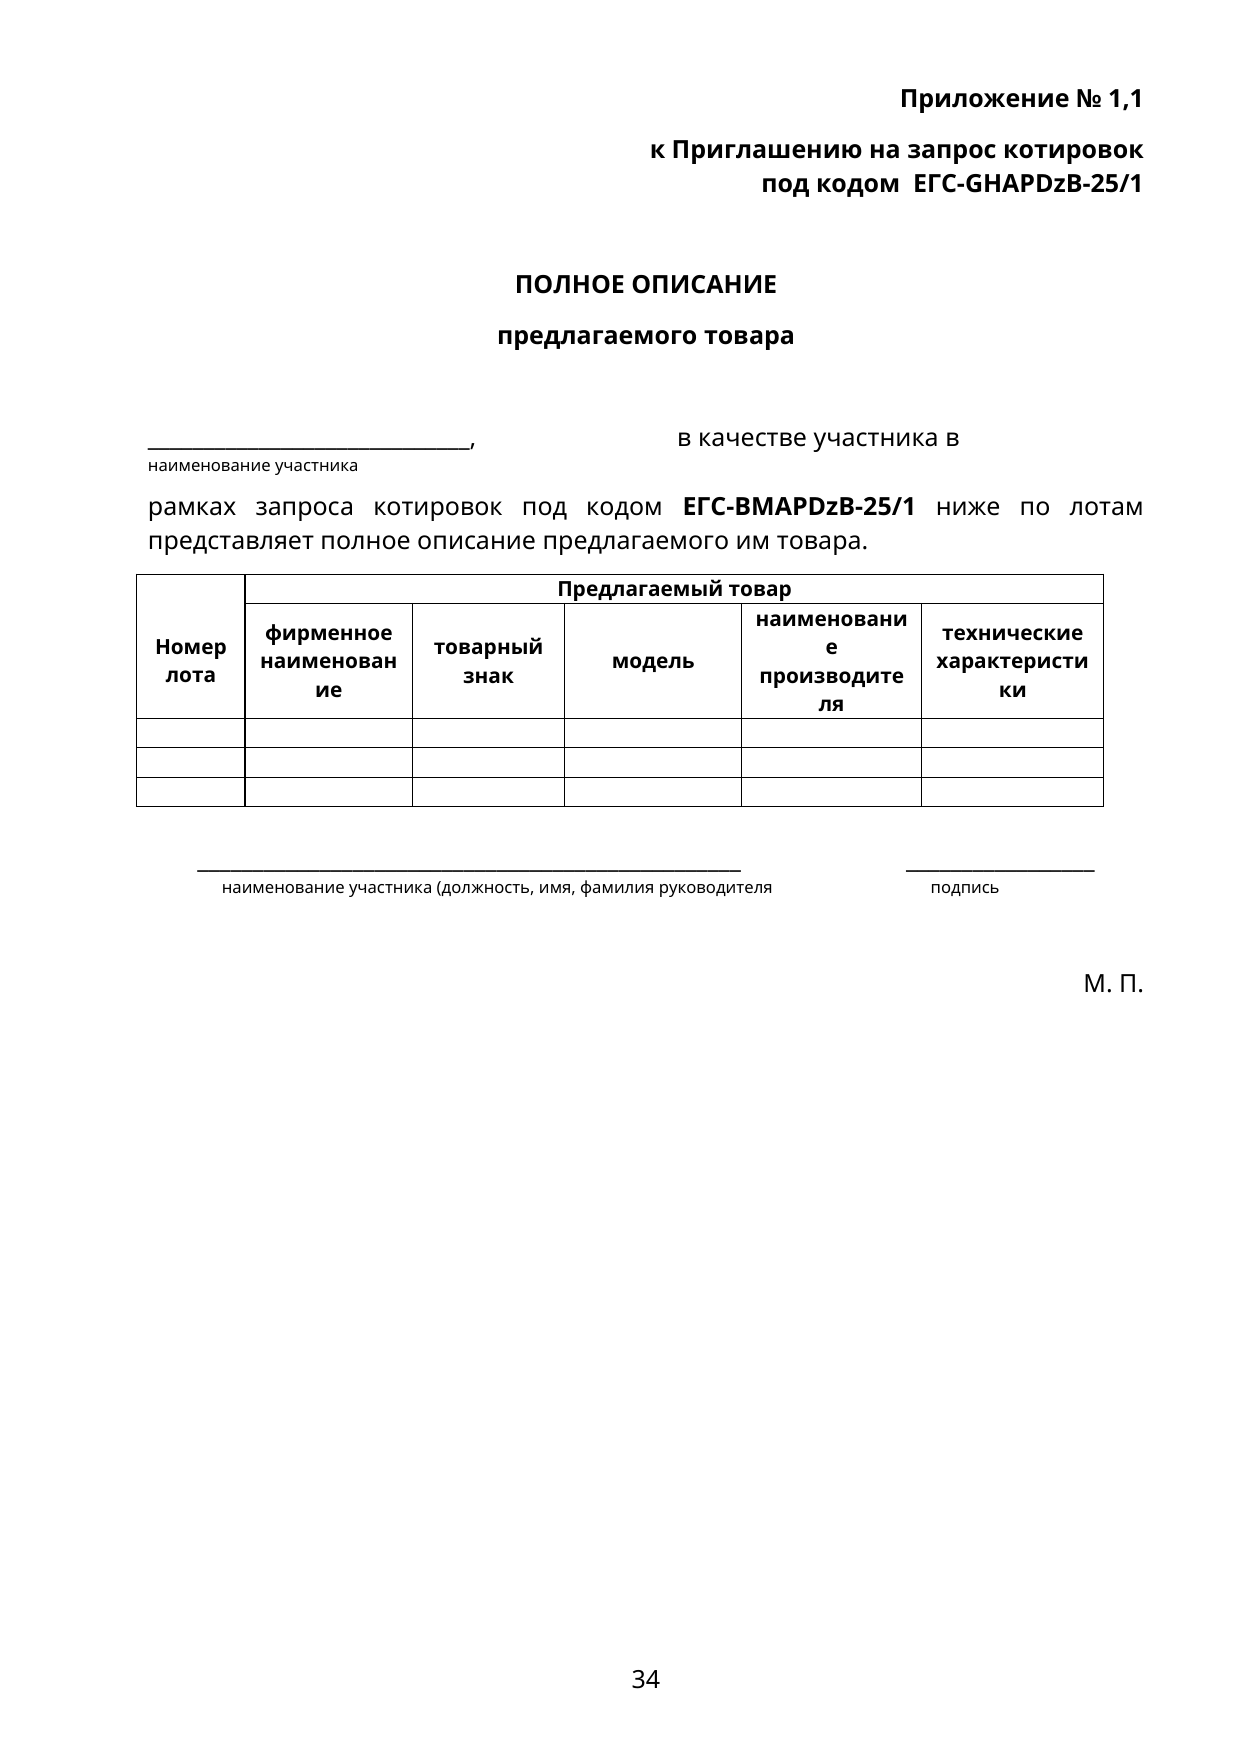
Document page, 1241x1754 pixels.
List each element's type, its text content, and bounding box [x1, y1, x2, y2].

table_cell [137, 778, 244, 806]
text к Приглашению на запрос котировок под кодом ЕГС-GHAPDzB-25/1 [148, 132, 1144, 200]
text М. П. [148, 965, 1144, 999]
table_header Номер лота [137, 575, 244, 718]
table_cell [922, 748, 1103, 777]
text рамках запросa котировок под кодом ЕГС-BMAPDzB-25/1 ниже по лотам представляет полное описание предлагаемого им товара. [148, 489, 1144, 557]
table_cell фирменное наименование [246, 604, 412, 718]
table_cell [922, 719, 1103, 747]
table_cell товарный знак [413, 604, 564, 718]
text наименование участника (должность, имя, фамилия руководителя подпись [222, 875, 1144, 898]
text _____________________________, в качестве участника в [148, 419, 1144, 453]
table_cell [922, 778, 1103, 806]
table_cell [413, 778, 564, 806]
table_header Предлагаемый товар [246, 575, 1103, 603]
table_cell технические характеристики [922, 604, 1103, 718]
table_cell [246, 719, 412, 747]
table_cell наименование производителя [742, 604, 921, 718]
subtitle Приложение № 1,1 [148, 81, 1144, 115]
table_cell [246, 748, 412, 777]
table_cell [565, 778, 741, 806]
table_cell [413, 719, 564, 747]
table_cell [742, 748, 921, 777]
table_cell [565, 719, 741, 747]
table_cell [742, 719, 921, 747]
table_cell [565, 748, 741, 777]
subtitle ПОЛНОЕ ОПИСАНИЕ [207, 267, 1085, 301]
table_cell модель [565, 604, 741, 718]
table_cell [137, 748, 244, 777]
table_cell [137, 719, 244, 747]
text наименование участника [148, 453, 1144, 476]
table_cell [413, 748, 564, 777]
table_cell [246, 778, 412, 806]
text _________________________________________________ _________________ [148, 841, 1144, 875]
table_cell [742, 778, 921, 806]
subtitle предлагаемого товара [207, 318, 1085, 352]
